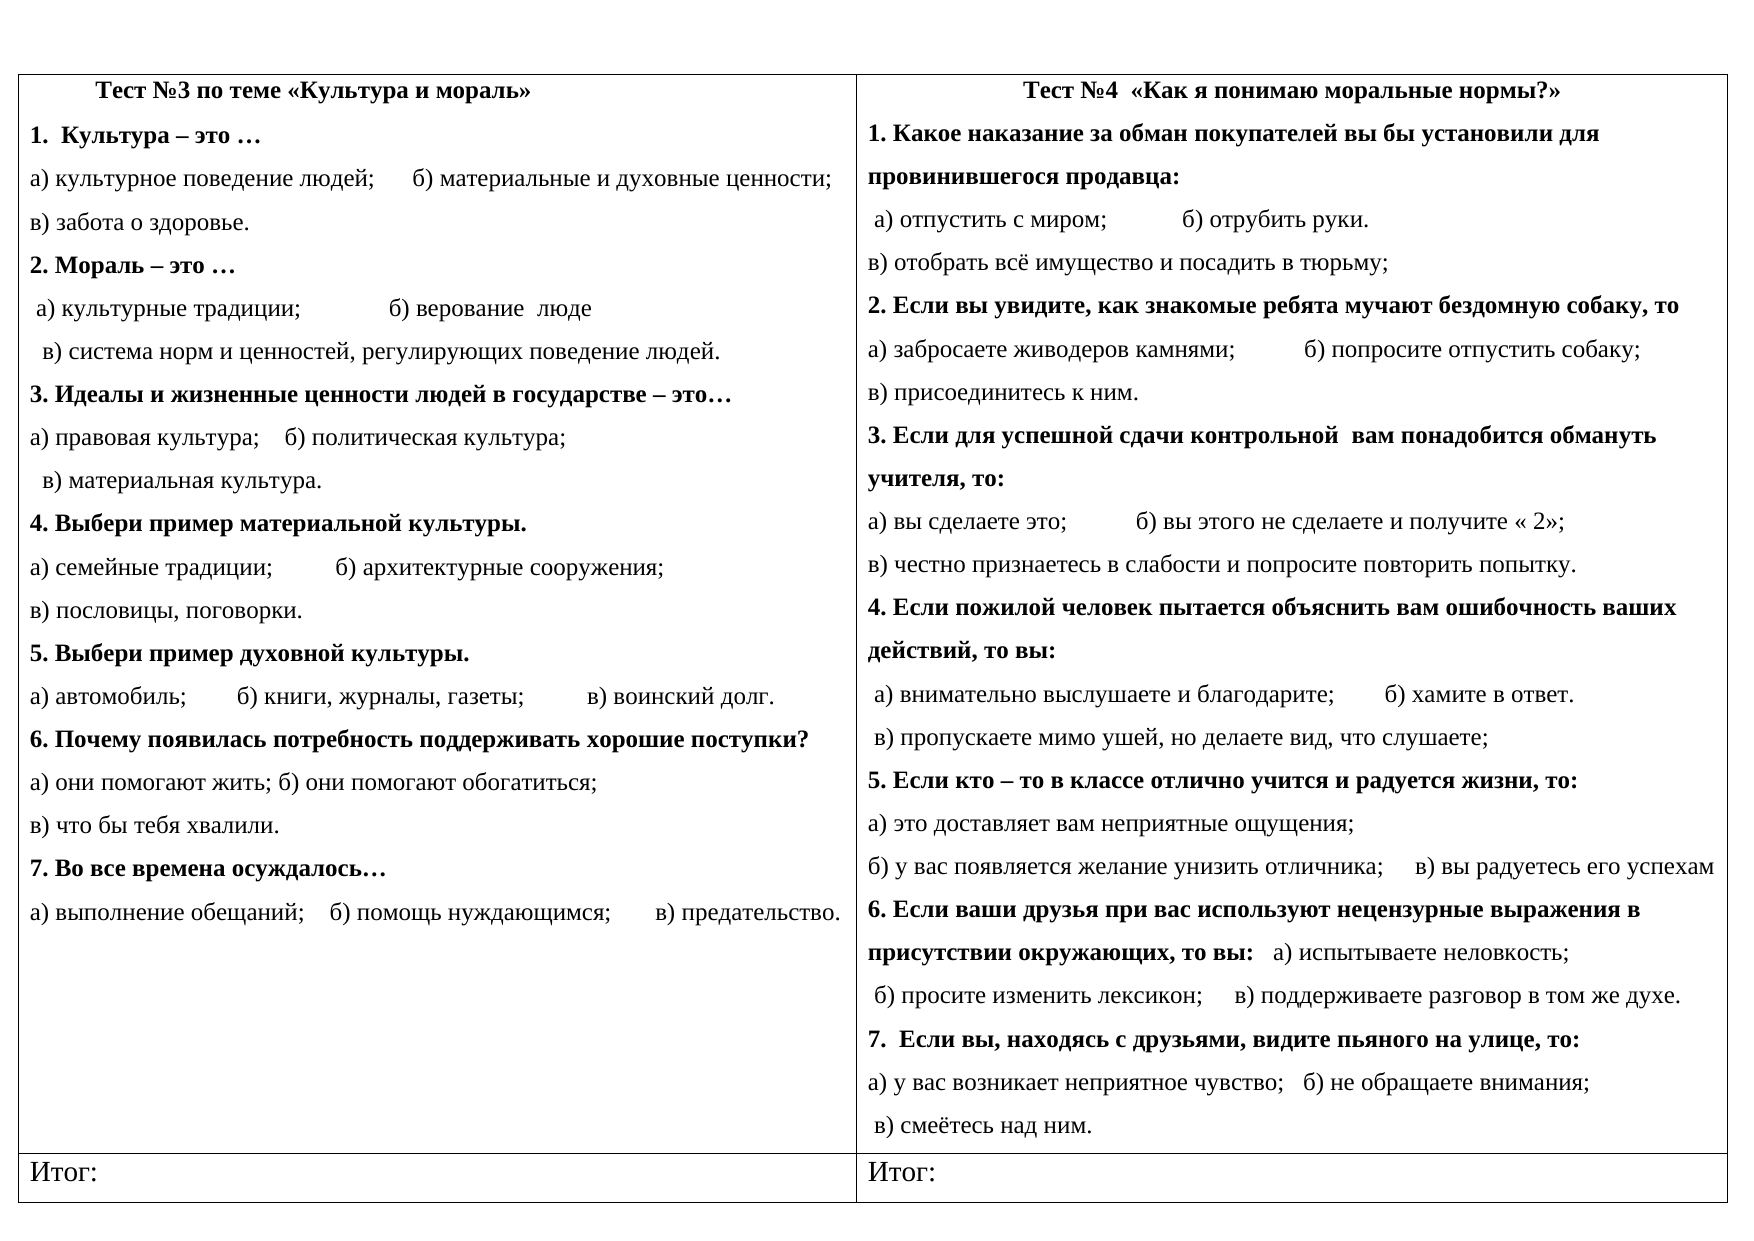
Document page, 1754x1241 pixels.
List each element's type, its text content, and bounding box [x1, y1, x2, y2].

table_cell Итог: [19, 1154, 856, 1202]
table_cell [857, 75, 1727, 1153]
table_cell Итог: [857, 1154, 1727, 1202]
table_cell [19, 75, 856, 1153]
